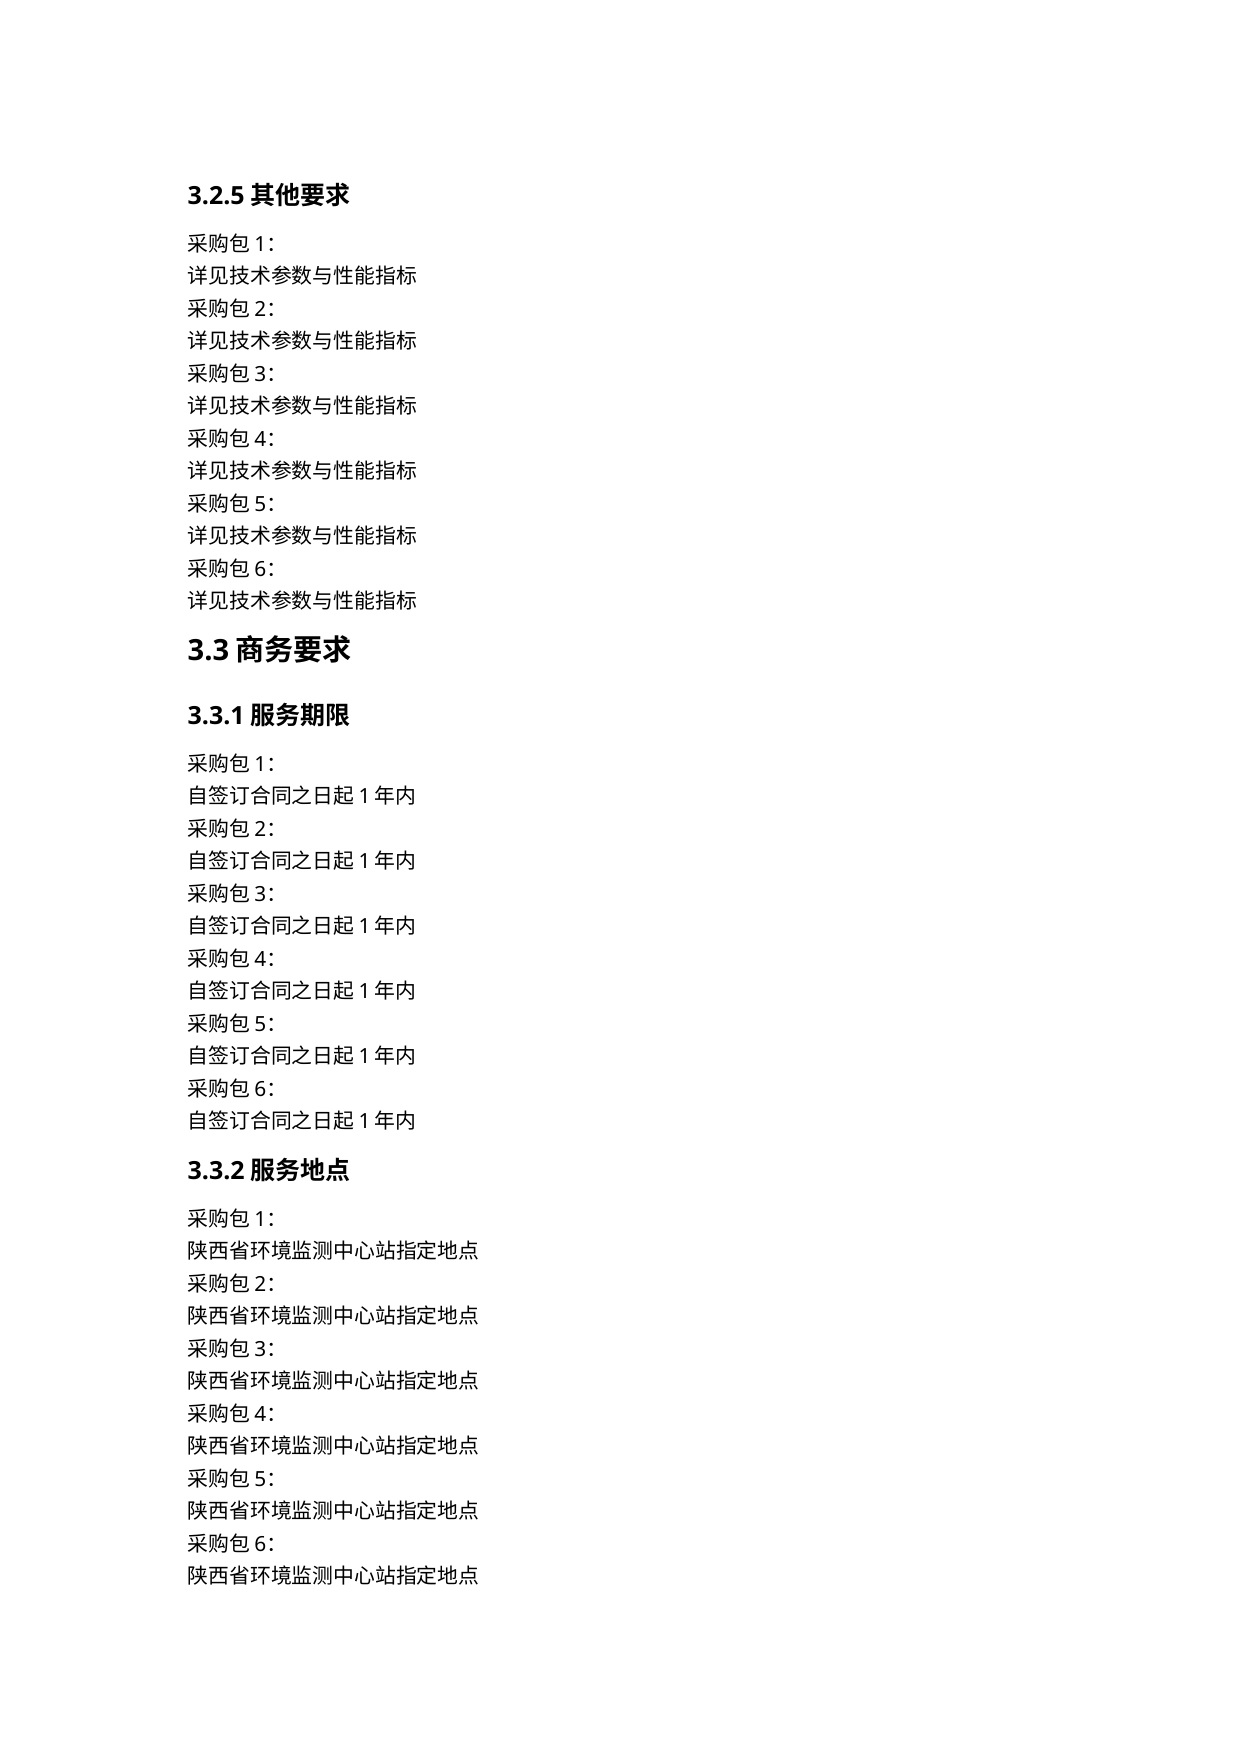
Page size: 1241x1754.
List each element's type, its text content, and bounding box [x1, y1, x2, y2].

text 陕西省环境监测中心站指定地点 [187, 1364, 1053, 1397]
text 自签订合同之日起1年内 [187, 909, 1053, 942]
text 详见技术参数与性能指标 [187, 324, 1053, 357]
text 详见技术参数与性能指标 [187, 454, 1053, 487]
text 采购包4： [187, 422, 1053, 454]
text 详见技术参数与性能指标 [187, 389, 1053, 422]
text 3.2.5其他要求 [187, 162, 1053, 227]
text 采购包4： [187, 942, 1053, 974]
text 详见技术参数与性能指标 [187, 519, 1053, 552]
text 自签订合同之日起1年内 [187, 974, 1053, 1007]
text 陕西省环境监测中心站指定地点 [187, 1234, 1053, 1267]
text 详见技术参数与性能指标 [187, 259, 1053, 292]
text 采购包3： [187, 357, 1053, 389]
text 采购包1： [187, 747, 1053, 779]
text 采购包3： [187, 1332, 1053, 1364]
text 自签订合同之日起1年内 [187, 779, 1053, 812]
text 采购包6： [187, 1072, 1053, 1104]
text 详见技术参数与性能指标 [187, 584, 1053, 617]
text 自签订合同之日起1年内 [187, 844, 1053, 877]
text 采购包5： [187, 1007, 1053, 1039]
text 陕西省环境监测中心站指定地点 [187, 1559, 1053, 1592]
text 采购包2： [187, 292, 1053, 324]
text 自签订合同之日起1年内 [187, 1039, 1053, 1072]
text 3.3商务要求 [187, 617, 1053, 682]
text 采购包2： [187, 812, 1053, 844]
text 采购包1： [187, 1202, 1053, 1234]
text 采购包5： [187, 1462, 1053, 1494]
text 采购包2： [187, 1267, 1053, 1299]
text 采购包6： [187, 1527, 1053, 1559]
text 陕西省环境监测中心站指定地点 [187, 1299, 1053, 1332]
text 陕西省环境监测中心站指定地点 [187, 1494, 1053, 1527]
text 3.3.2服务地点 [187, 1137, 1053, 1202]
text 自签订合同之日起1年内 [187, 1104, 1053, 1137]
text 3.3.1服务期限 [187, 682, 1053, 747]
text 陕西省环境监测中心站指定地点 [187, 1429, 1053, 1462]
text 采购包4： [187, 1397, 1053, 1429]
text 采购包3： [187, 877, 1053, 909]
text 采购包1： [187, 227, 1053, 259]
text 采购包6： [187, 552, 1053, 584]
text 采购包5： [187, 487, 1053, 519]
